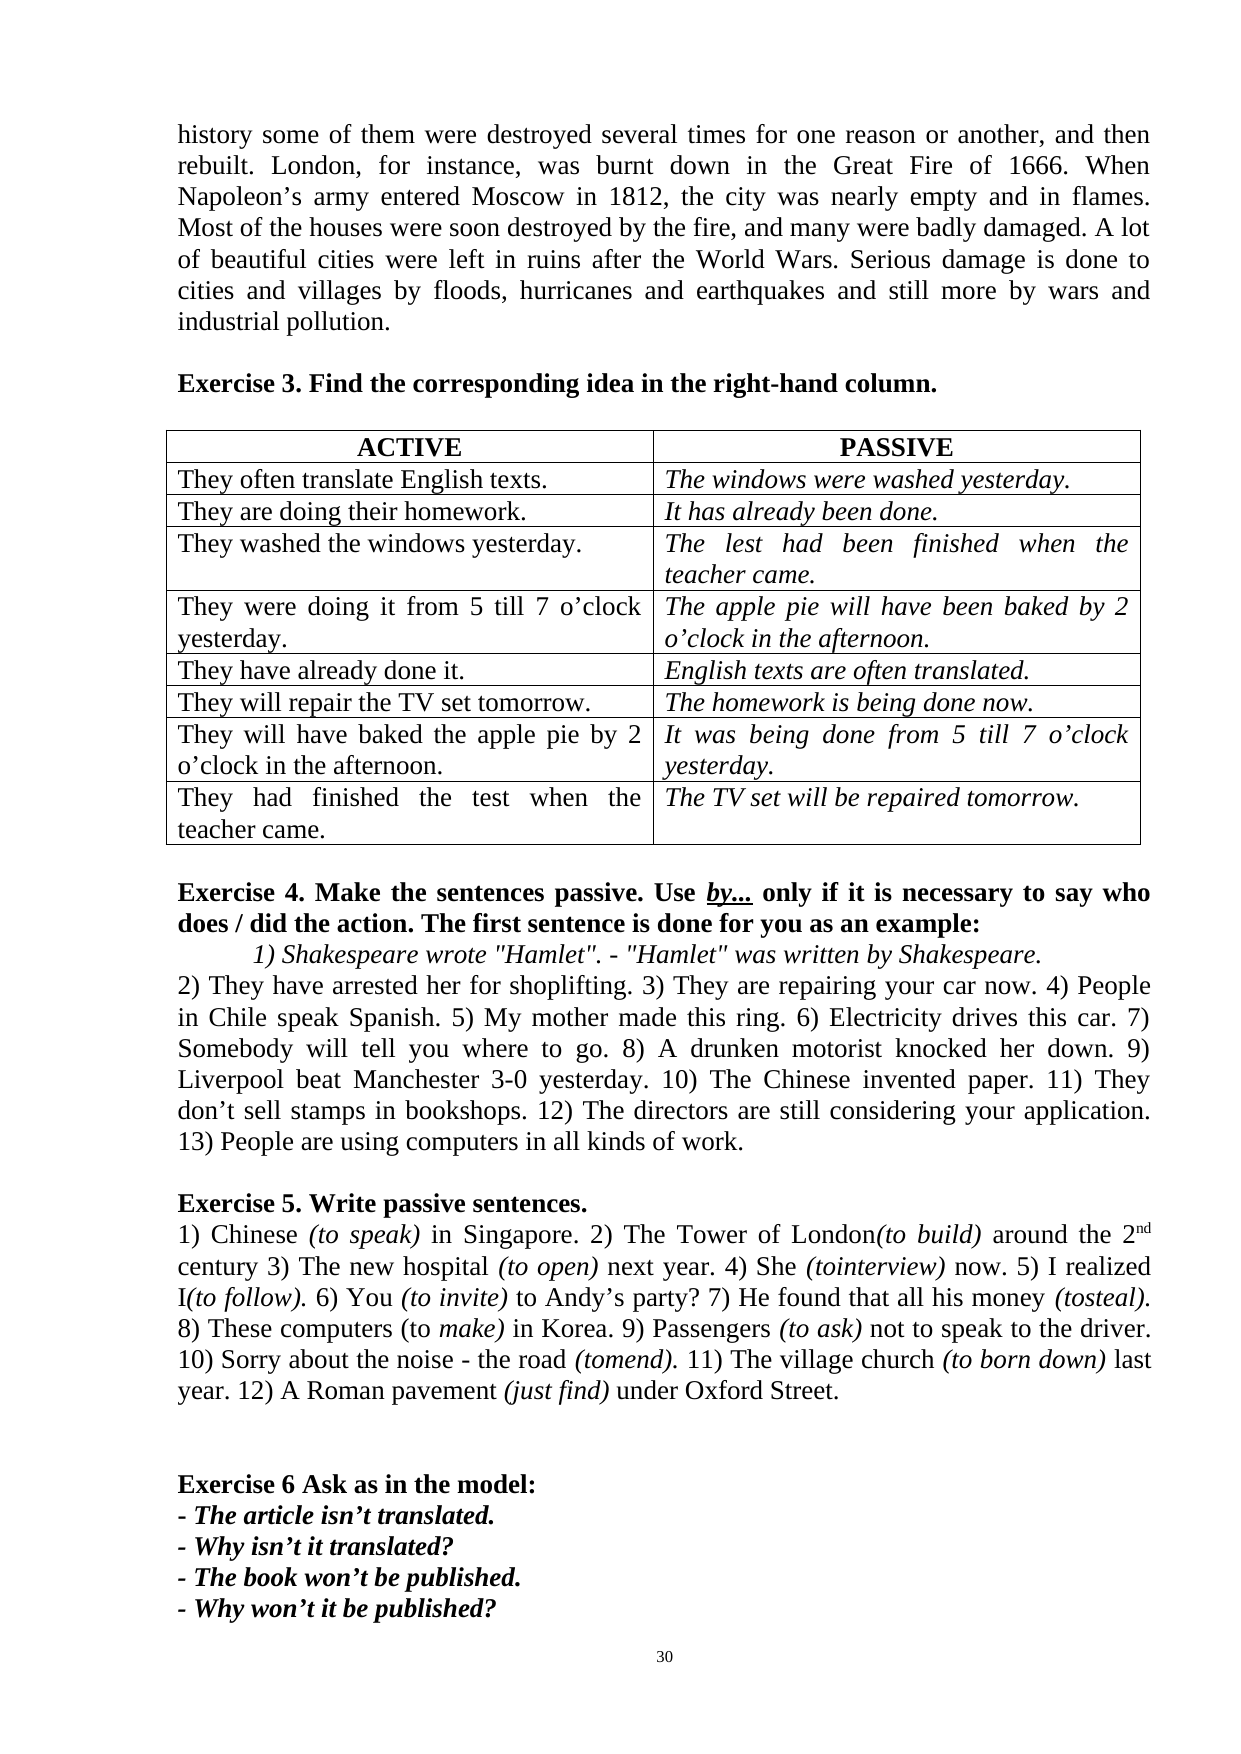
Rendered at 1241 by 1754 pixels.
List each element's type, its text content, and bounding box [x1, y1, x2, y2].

table_cell English texts are often translated. [654, 654, 1140, 685]
table_cell They washed the windows yesterday. [167, 527, 653, 589]
text - The book won’t be published. [177, 1561, 1152, 1592]
text 1) Shakespeare wrote "Hamlet". - "Hamlet" was written by Shakespeare. [177, 938, 1152, 969]
table_cell The lest had been finished when the teacher came. [654, 527, 1140, 589]
text Exercise 4. Make the sentences passive. Use by... only if it is necessary to say who does / did the action. The first sentence is done for you as an example: [177, 876, 1152, 938]
text 2) They have arrested her for shoplifting. 3) They are repairing your car now. 4) People in speak Spanish. 5) My mother made this ring. 6) Electricity drives this car. 7) Somebody will tell you where to go. 8) A drunken motorist knocked her down. 9) Liverpool beat 3-0 yesterday. 10) The Chinese invented paper. 11) They don’t sell stamps in bookshops. 12) The directors are still considering your application. 13) People are using computers in all kinds of work. [177, 969, 1152, 1156]
text - Why won’t it be published? [177, 1592, 1152, 1623]
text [177, 118, 1152, 336]
text - Why isn’t it translated? [177, 1530, 1152, 1561]
table_cell They were doing it from 5 till 7 o’clock yesterday. [167, 591, 653, 653]
table_cell The windows were washed yesterday. [654, 463, 1140, 494]
text 1) Chinese (to speak) in . 2) The of London(to build) around the 2nd century 3) The new hospital (to open) next year. 4) She (tointerview) now. 5) I realized I(to follow). 6) You (to invite) to Andy’s party? 7) He found that all his money (tosteal). 8) These computers (to make) in . 9) Passengers (to ask) not to speak to the driver. 10) Sorry about the noise - the road (tomend). 11) The village church (to born down) last year. 12) A Roman pavement (just find) under . [177, 1219, 1152, 1406]
table_cell They are doing their homework. [167, 495, 653, 526]
table_cell They often translate English texts. [167, 463, 653, 494]
text Exercise 6 Ask as in the model: [177, 1468, 1152, 1499]
table_cell It has already been done. [654, 495, 1140, 526]
text - The article isn’t translated. [177, 1499, 1152, 1530]
table_cell They will have baked the apple pie by 2 o’clock in the afternoon. [167, 718, 653, 781]
table_cell It was being done from 5 till 7 o’clock yesterday. [654, 718, 1140, 781]
text Exercise 3. Find the corresponding idea in the right-hand column. [177, 367, 1152, 398]
table_header PASSIVE [654, 431, 1140, 462]
table_cell The homework is being done now. [654, 686, 1140, 717]
table_cell The TV set will be repaired tomorrow. [654, 782, 1140, 844]
table_cell The apple pie will have been baked by 2 o’clock in the afternoon. [654, 591, 1140, 653]
table_cell They had finished the test when the teacher came. [167, 782, 653, 844]
table_cell They have already done it. [167, 654, 653, 685]
table_header ACTIVE [167, 431, 653, 462]
table_cell They will repair the TV set tomorrow. [167, 686, 653, 717]
text Exercise 5. Write passive sentences. [177, 1187, 1152, 1219]
